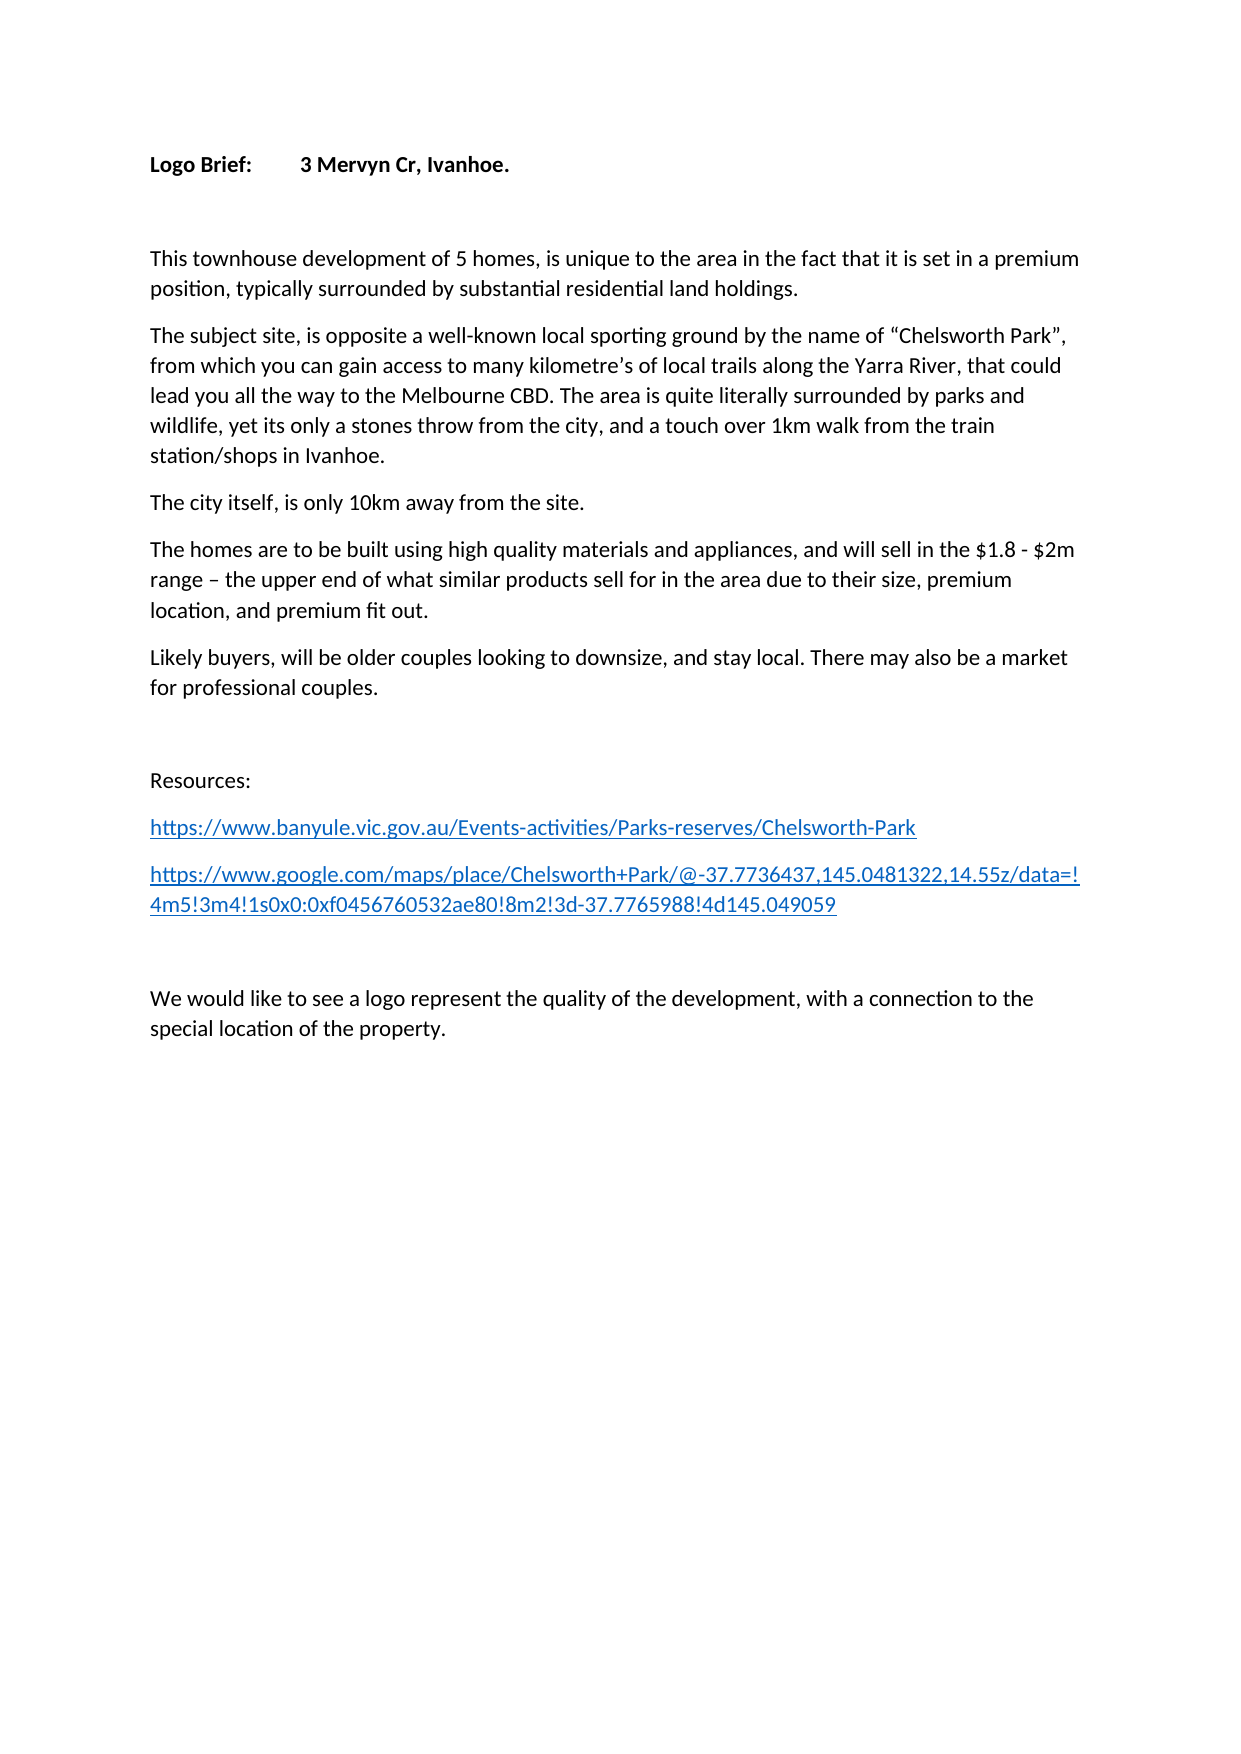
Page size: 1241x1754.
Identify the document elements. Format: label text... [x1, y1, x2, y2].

text The homes are to be built using high quality materials and appliances, and will sell in the $1.8 - $2m range – the upper end of what similar products sell for in the area due to their size, premium location, and premium fit out. [150, 535, 1090, 624]
text Resources: [150, 767, 1090, 795]
text https://www.banyule.vic.gov.au/Events-activities/Parks-reserves/Chelsworth-Park [150, 813, 1090, 842]
text Logo Brief: 3 Mervyn Cr, Ivanhoe. [150, 150, 1090, 178]
text https://www.google.com/maps/place/Chelsworth+Park/@-37.7736437,145.0481322,14.55z/data=!4m5!3m4!1s0x0:0xf0456760532ae80!8m2!3d-37.7765988!4d145.049059 [150, 860, 1090, 919]
text The city itself, is only 10km away from the site. [150, 488, 1090, 517]
text This townhouse development of 5 homes, is unique to the area in the fact that it is set in a premium position, typically surrounded by substantial residential land holdings. [150, 244, 1090, 302]
text We would like to see a logo represent the quality of the development, with a connection to the special location of the property. [150, 984, 1090, 1043]
text The subject site, is opposite a well-known local sporting ground by the name of “Chelsworth Park”, from which you can gain access to many kilometre’s of local trails along the Yarra River, that could lead you all the way to the Melbourne CBD. The area is quite literally surrounded by parks and wildlife, yet its only a stones throw from the city, and a touch over 1km walk from the train station/shops in Ivanhoe. [150, 321, 1090, 470]
text Likely buyers, will be older couples looking to downsize, and stay local. There may also be a market for professional couples. [150, 643, 1090, 701]
